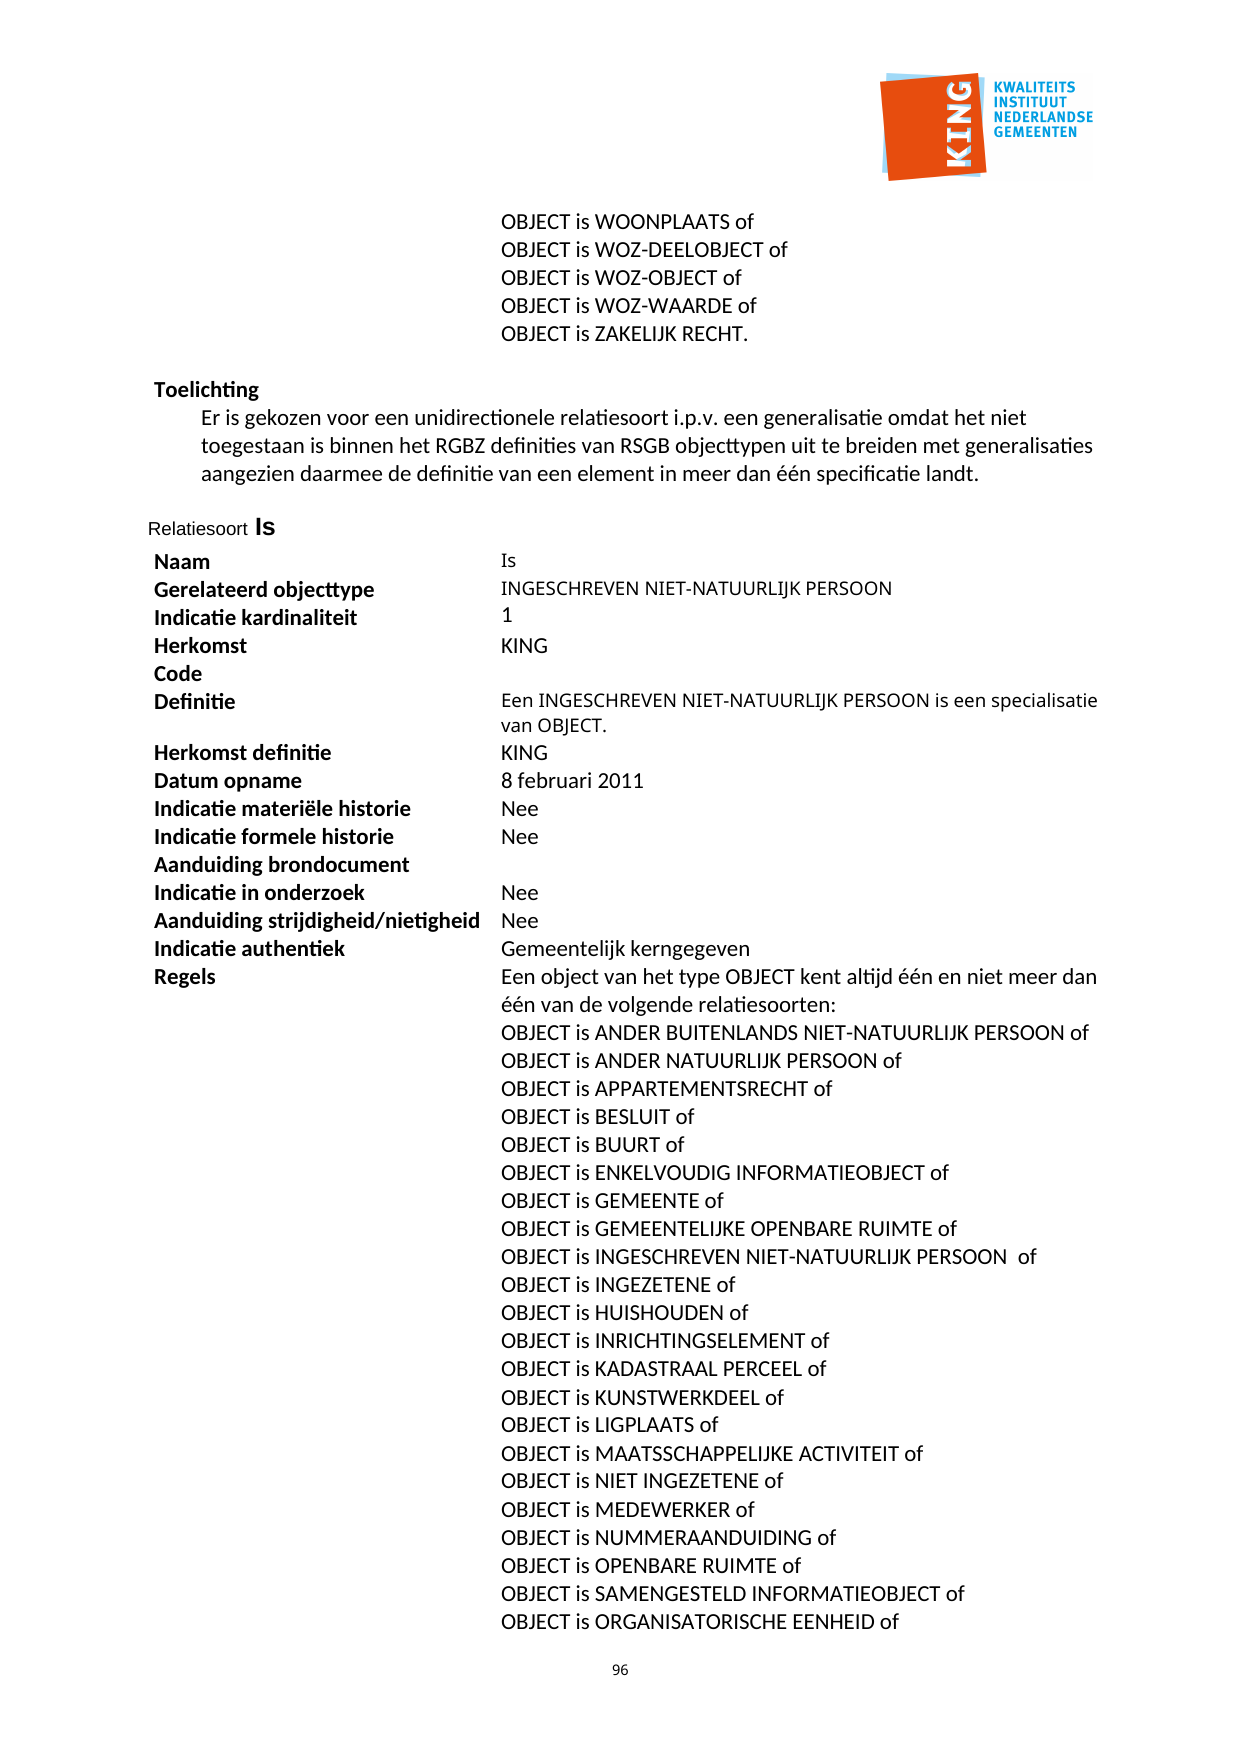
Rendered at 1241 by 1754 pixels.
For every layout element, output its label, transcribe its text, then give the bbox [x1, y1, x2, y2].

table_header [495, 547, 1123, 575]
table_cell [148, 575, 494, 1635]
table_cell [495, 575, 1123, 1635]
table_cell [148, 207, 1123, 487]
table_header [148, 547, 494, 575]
text Relatiesoort Is [148, 512, 1092, 541]
picture [880, 73, 1093, 181]
